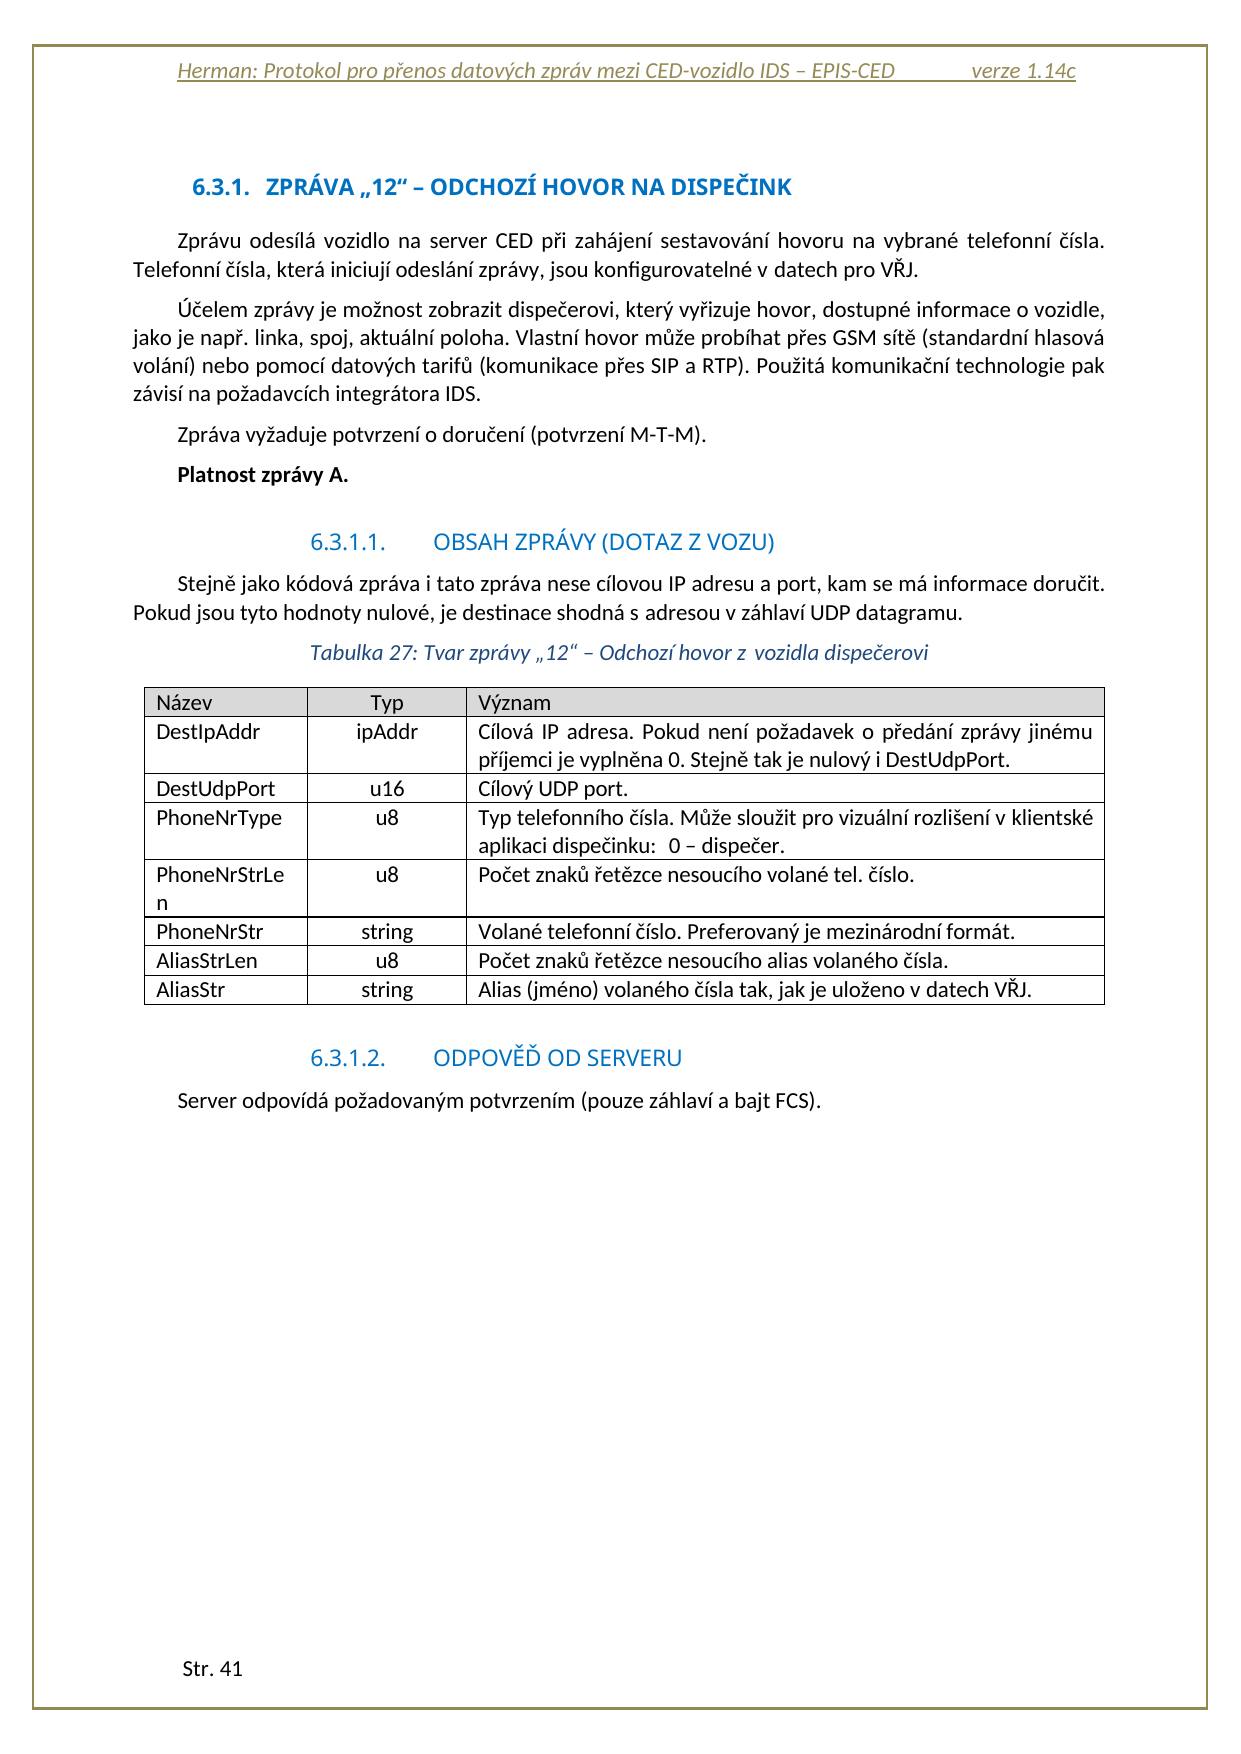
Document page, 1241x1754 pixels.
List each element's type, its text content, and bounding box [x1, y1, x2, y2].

table_cell AliasStr [145, 976, 307, 1003]
text Platnost zprávy A. [133, 460, 1107, 488]
table_cell string [308, 976, 466, 1003]
table_header Význam [467, 688, 1104, 716]
table_cell DestUdpPort [145, 774, 307, 802]
table_cell Počet znaků řetězce nesoucího alias volaného čísla. [467, 946, 1104, 974]
table_cell PhoneNrType [145, 803, 307, 859]
table_cell Cílová IP adresa. Pokud není požadavek o předání zprávy jinému příjemci je vyplněna 0. Stejně tak je nulový i DestUdpPort. [467, 717, 1104, 773]
table_cell Volané telefonní číslo. Preferovaný je mezinárodní formát. [467, 918, 1104, 945]
table_cell u16 [308, 774, 466, 802]
text Zprávu odesílá vozidlo na server CED při zahájení sestavování hovoru na vybrané telefonní čísla. Telefonní čísla, která iniciují odeslání zprávy, jsou konfigurovatelné v datech pro VŘJ. [133, 227, 1107, 283]
table_header Název [145, 688, 307, 716]
subtitle OBSAH ZPRÁVY (DOTAZ Z VOZU) [266, 526, 1107, 557]
table_cell u8 [308, 860, 466, 916]
table_cell Cílový UDP port. [467, 774, 1104, 802]
text Zpráva vyžaduje potvrzení o doručení (potvrzení M-T-M). [133, 420, 1107, 448]
subtitle ODPOVĚĎ OD SERVERU [266, 1042, 1107, 1073]
table_cell AliasStrLen [145, 946, 307, 974]
table_header Typ [308, 688, 466, 716]
text Stejně jako kódová zpráva i tato zpráva nese cílovou IP adresu a port, kam se má informace doručit. Pokud jsou tyto hodnoty nulové, je destinace shodná s adresou v záhlaví UDP datagramu. [133, 569, 1107, 626]
text Server odpovídá požadovaným potvrzením (pouze záhlaví a bajt FCS). [133, 1086, 1107, 1114]
subtitle Zpráva „12“ – Odchozí hovor na dispečink [192, 170, 1107, 202]
table_cell PhoneNrStrLen [145, 860, 307, 916]
table_cell string [308, 918, 466, 945]
table_cell DestIpAddr [145, 717, 307, 773]
table_cell Počet znaků řetězce nesoucího volané tel. číslo. [467, 860, 1104, 916]
table_cell u8 [308, 946, 466, 974]
table_cell PhoneNrStr [145, 918, 307, 945]
table_cell u8 [308, 803, 466, 859]
table_cell Typ telefonního čísla. Může sloužit pro vizuální rozlišení v klientské aplikaci dispečinku: 0 – dispečer. [467, 803, 1104, 859]
table_cell ipAddr [308, 717, 466, 773]
table_cell Alias (jméno) volaného čísla tak, jak je uloženo v datech VŘJ. [467, 976, 1104, 1003]
text Účelem zprávy je možnost zobrazit dispečerovi, který vyřizuje hovor, dostupné informace o vozidle, jako je např. linka, spoj, aktuální poloha. Vlastní hovor může probíhat přes GSM sítě (standardní hlasová volání) nebo pomocí datových tarifů (komunikace přes SIP a RTP). Použitá komunikační technologie pak závisí na požadavcích integrátora IDS. [133, 295, 1107, 407]
